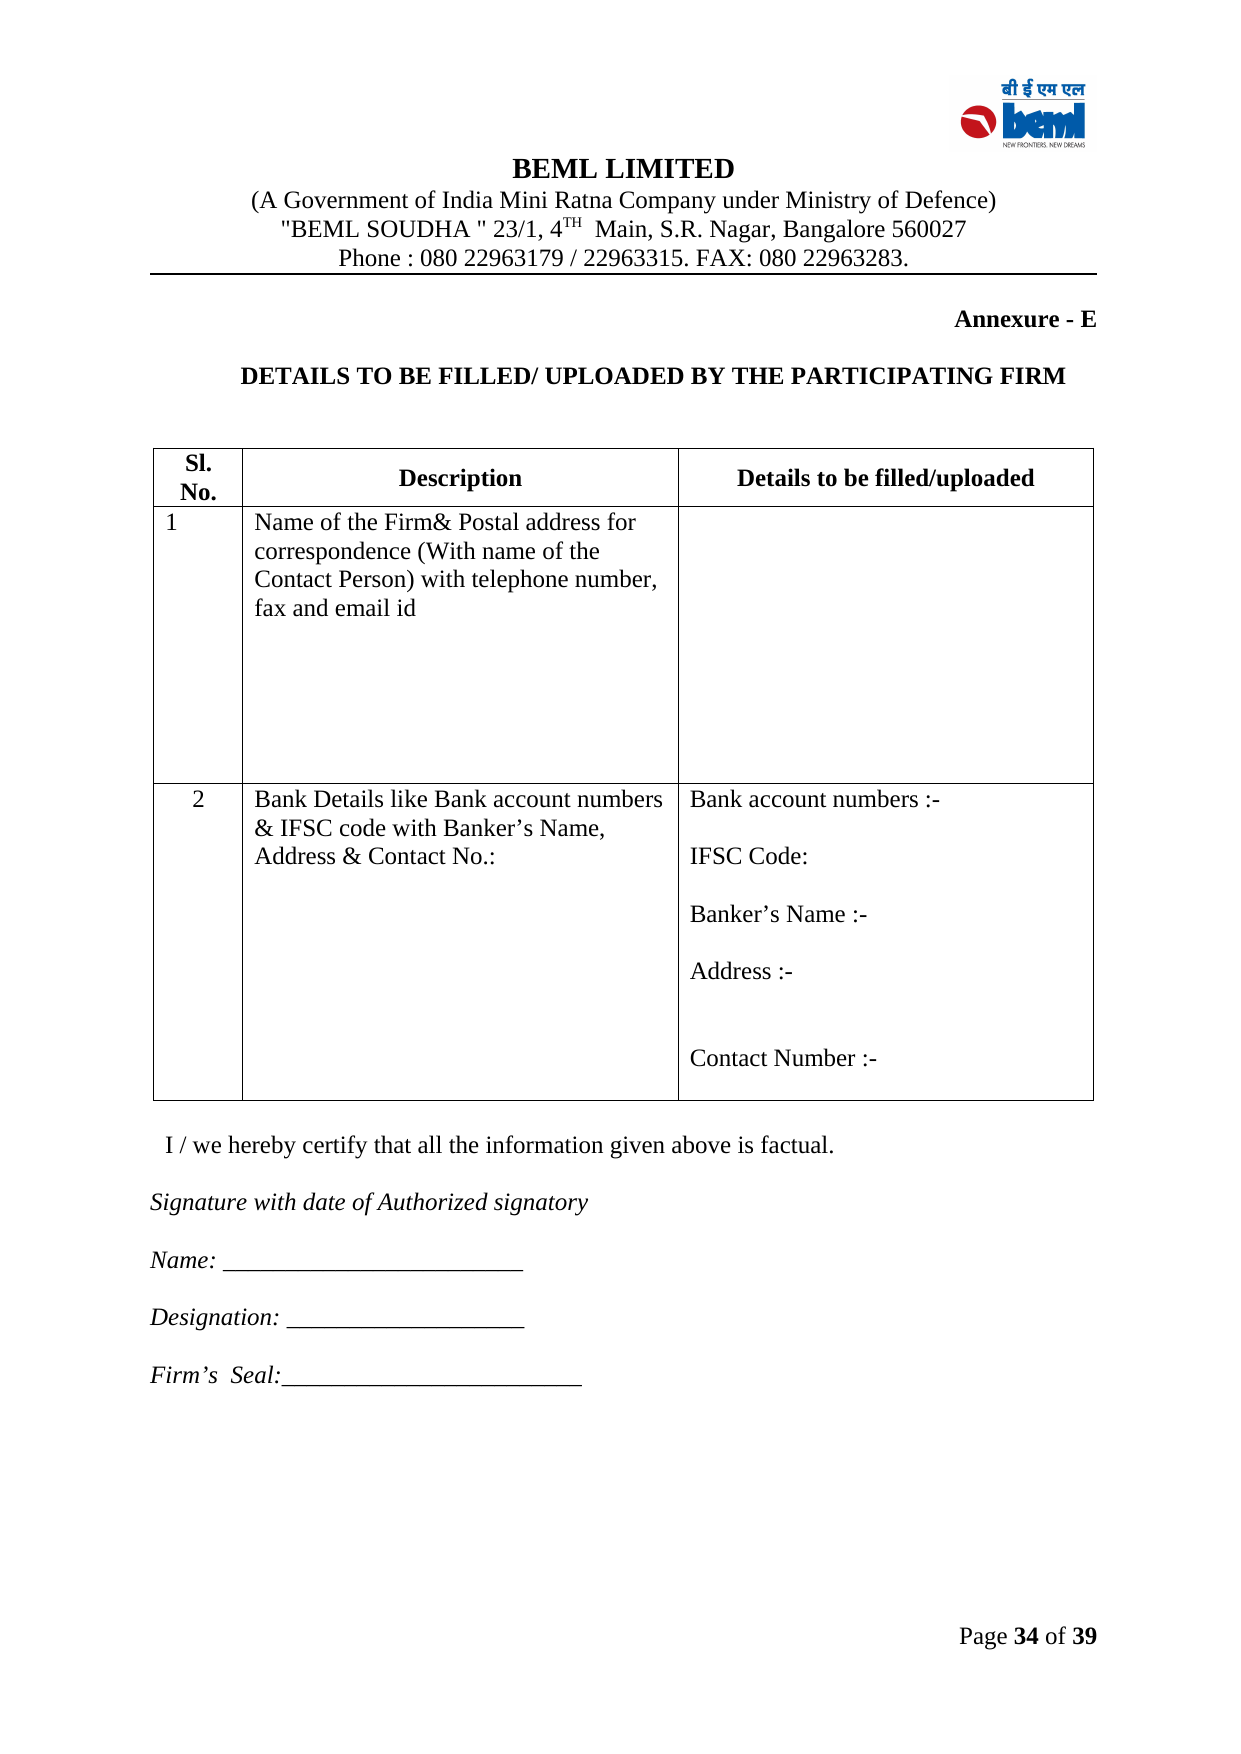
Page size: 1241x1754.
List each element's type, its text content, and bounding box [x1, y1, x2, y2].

text Designation: ___________________ [150, 1302, 1097, 1331]
table_cell [679, 507, 1093, 783]
table_cell 2 [154, 784, 242, 1100]
text Annexure - E [150, 304, 1097, 332]
text I / we hereby certify that all the information given above is factual. [165, 1130, 1097, 1159]
text Firm’s Seal:________________________ [150, 1360, 1097, 1389]
table_header Sl. No. [154, 449, 242, 506]
text DETAILS TO BE FILLED/ UPLOADED BY THE PARTICIPATING FIRM [150, 361, 1157, 390]
table_cell Name of the Firm& Postal address for correspondence (With name of the Contact Person) with telephone number, fax and email id [243, 507, 678, 783]
table_header Details to be filled/uploaded [679, 449, 1093, 506]
table_cell Bank account numbers :- IFSC Code: Banker’s Name :- Address :- Contact Number :- [679, 784, 1093, 1100]
table_cell Bank Details like Bank account numbers & IFSC code with Banker’s Name, Address & Contact No.: [243, 784, 678, 1100]
text Signature with date of Authorized signatory [150, 1187, 1097, 1216]
picture [948, 75, 1098, 152]
text Name: ________________________ [150, 1245, 1097, 1274]
table_cell 1 [154, 507, 242, 783]
table_header Description [243, 449, 678, 506]
